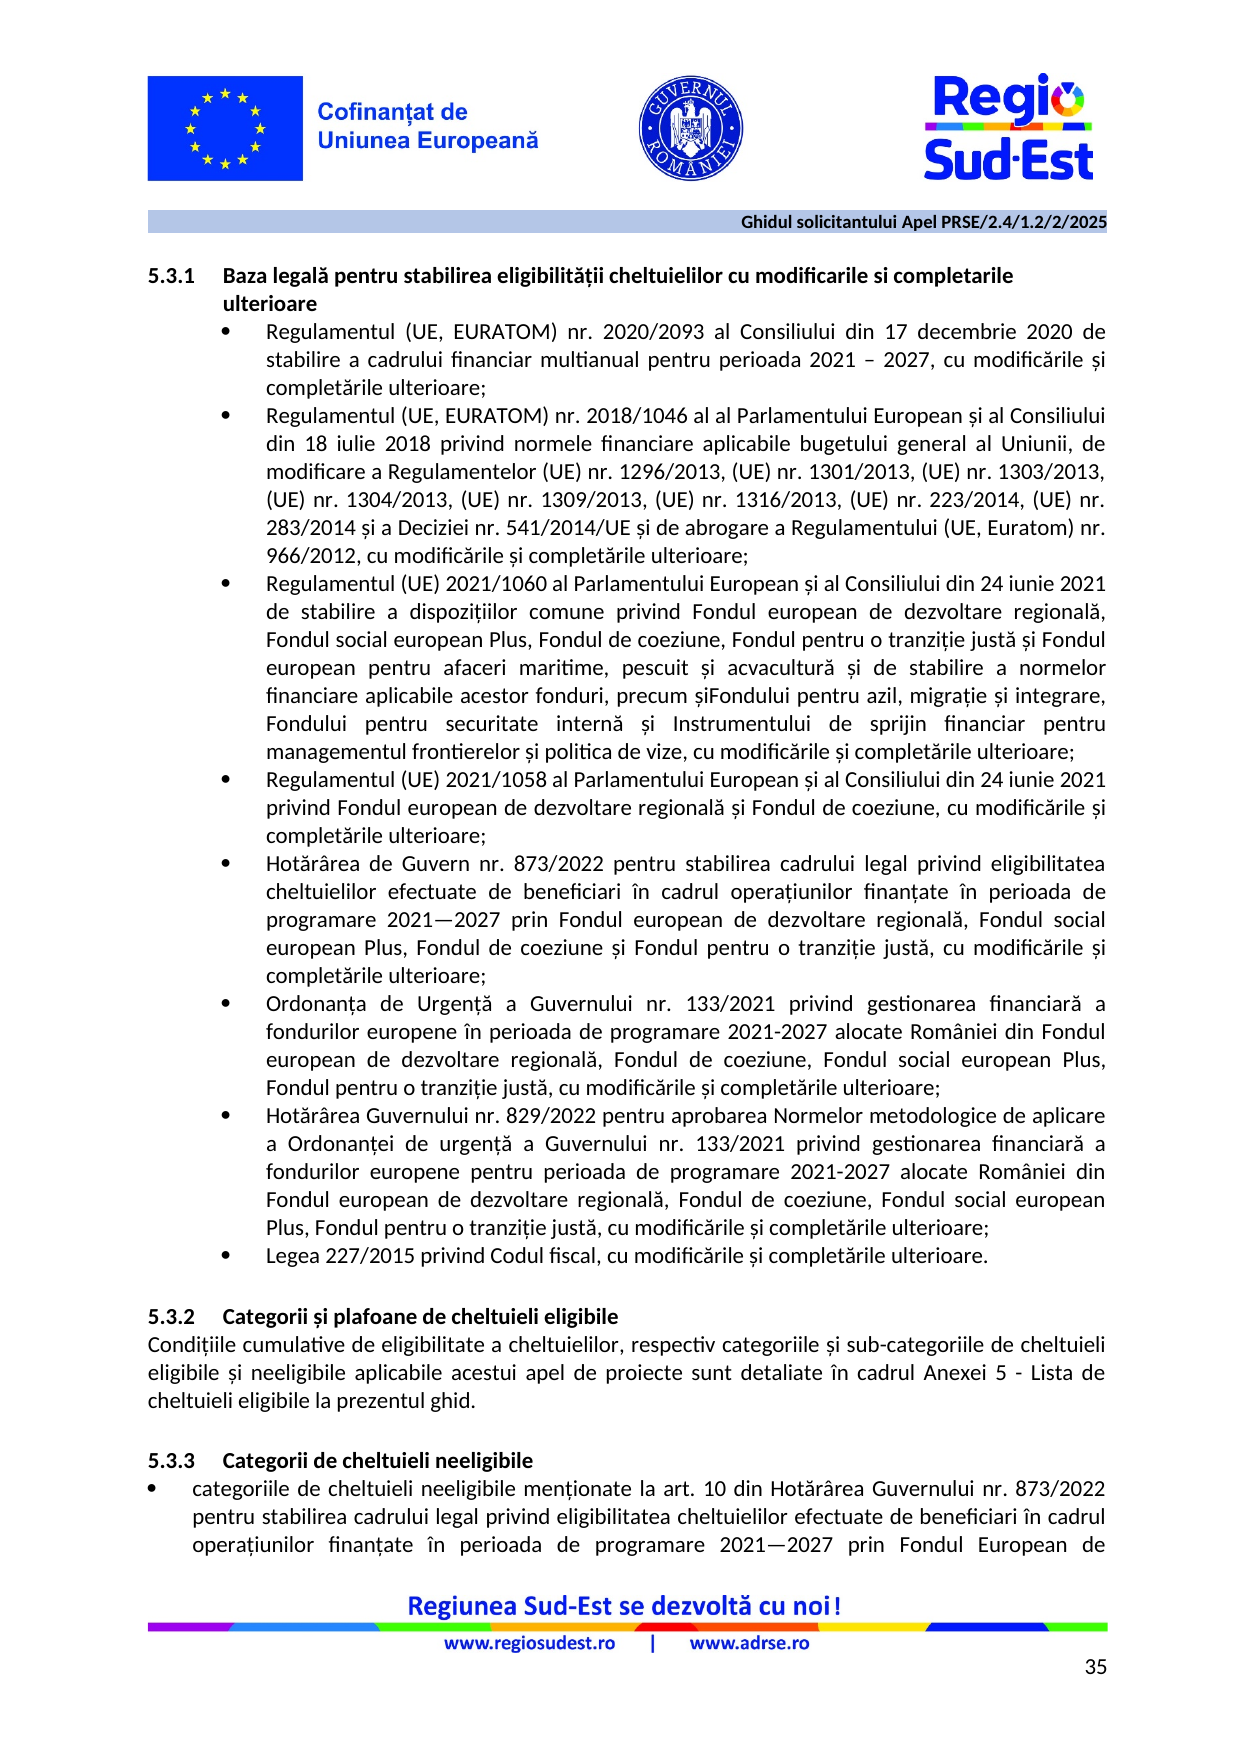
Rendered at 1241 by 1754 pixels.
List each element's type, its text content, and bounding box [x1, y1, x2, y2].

picture [147, 73, 1093, 182]
list Regulamentul (UE) 2021/1060 al Parlamentului European și al Consiliului din 24 iunie 2021 de stabilire a dispozițiilor comune privind Fondul european de dezvoltare regională, Fondul social european Plus, Fondul de coeziune, Fondul pentru o tranziție justă și Fondul european pentru afaceri maritime, pescuit și acvacultură și de stabilire a normelor financiare aplicabile acestor fonduri, precum șiFondului pentru azil, migrație și integrare, Fondului pentru securitate internă și Instrumentului de sprijin financiar pentru managementul frontierelor și politica de vize, cu modificările și completările ulterioare; [222, 569, 1107, 765]
subtitle Categorii și plafoane de cheltuieli eligibile [148, 1302, 1107, 1330]
subtitle Baza legală pentru stabilirea eligibilității cheltuielilor cu modificarile si completarile ulterioare [148, 261, 1107, 317]
list Condițiile cumulative de eligibilitate a cheltuielilor, respectiv categoriile și sub-categoriile de cheltuieli eligibile și neeligibile aplicabile acestui apel de proiecte sunt detaliate în cadrul Anexei 5 - Lista de cheltuieli eligibile la prezentul ghid. [148, 1330, 1107, 1414]
list Ordonanța de Urgență a Guvernului nr. 133/2021 privind gestionarea financiară a fondurilor europene în perioada de programare 2021-2027 alocate României din Fondul european de dezvoltare regională, Fondul de coeziune, Fondul social european Plus, Fondul pentru o tranziție justă, cu modificările și completările ulterioare; [222, 989, 1107, 1101]
list Regulamentul (UE) 2021/1058 al Parlamentului European și al Consiliului din 24 iunie 2021 privind Fondul european de dezvoltare regională și Fondul de coeziune, cu modificările și completările ulterioare; [222, 765, 1107, 849]
list Hotărârea de Guvern nr. 873/2022 pentru stabilirea cadrului legal privind eligibilitatea cheltuielilor efectuate de beneficiari în cadrul operațiunilor finanțate în perioada de programare 2021—2027 prin Fondul european de dezvoltare regională, Fondul social european Plus, Fondul de coeziune și Fondul pentru o tranziție justă, cu modificările și completările ulterioare; [222, 849, 1107, 989]
picture [147, 1595, 1108, 1653]
list Regulamentul (UE, EURATOM) nr. 2018/1046 al al Parlamentului European și al Consiliului din 18 iulie 2018 privind normele financiare aplicabile bugetului general al Uniunii, de modificare a Regulamentelor (UE) nr. 1296/2013, (UE) nr. 1301/2013, (UE) nr. 1303/2013, (UE) nr. 1304/2013, (UE) nr. 1309/2013, (UE) nr. 1316/2013, (UE) nr. 223/2014, (UE) nr. 283/2014 și a Deciziei nr. 541/2014/UE și de abrogare a Regulamentului (UE, Euratom) nr. 966/2012, cu modificările și completările ulterioare; [222, 401, 1107, 569]
list Legea 227/2015 privind Codul fiscal, cu modificările și completările ulterioare. [222, 1242, 1107, 1269]
list Hotărârea Guvernului nr. 829/2022 pentru aprobarea Normelor metodologice de aplicare a Ordonanței de urgență a Guvernului nr. 133/2021 privind gestionarea financiară a fondurilor europene pentru perioada de programare 2021-2027 alocate României din Fondul european de dezvoltare regională, Fondul de coeziune, Fondul social european Plus, Fondul pentru o tranziție justă, cu modificările și completările ulterioare; [222, 1101, 1107, 1242]
list Regulamentul (UE, EURATOM) nr. 2020/2093 al Consiliului din 17 decembrie 2020 de stabilire a cadrului financiar multianual pentru perioada 2021 – 2027, cu modificările și completările ulterioare; [222, 317, 1107, 401]
subtitle Categorii de cheltuieli neeligibile [148, 1446, 1107, 1474]
